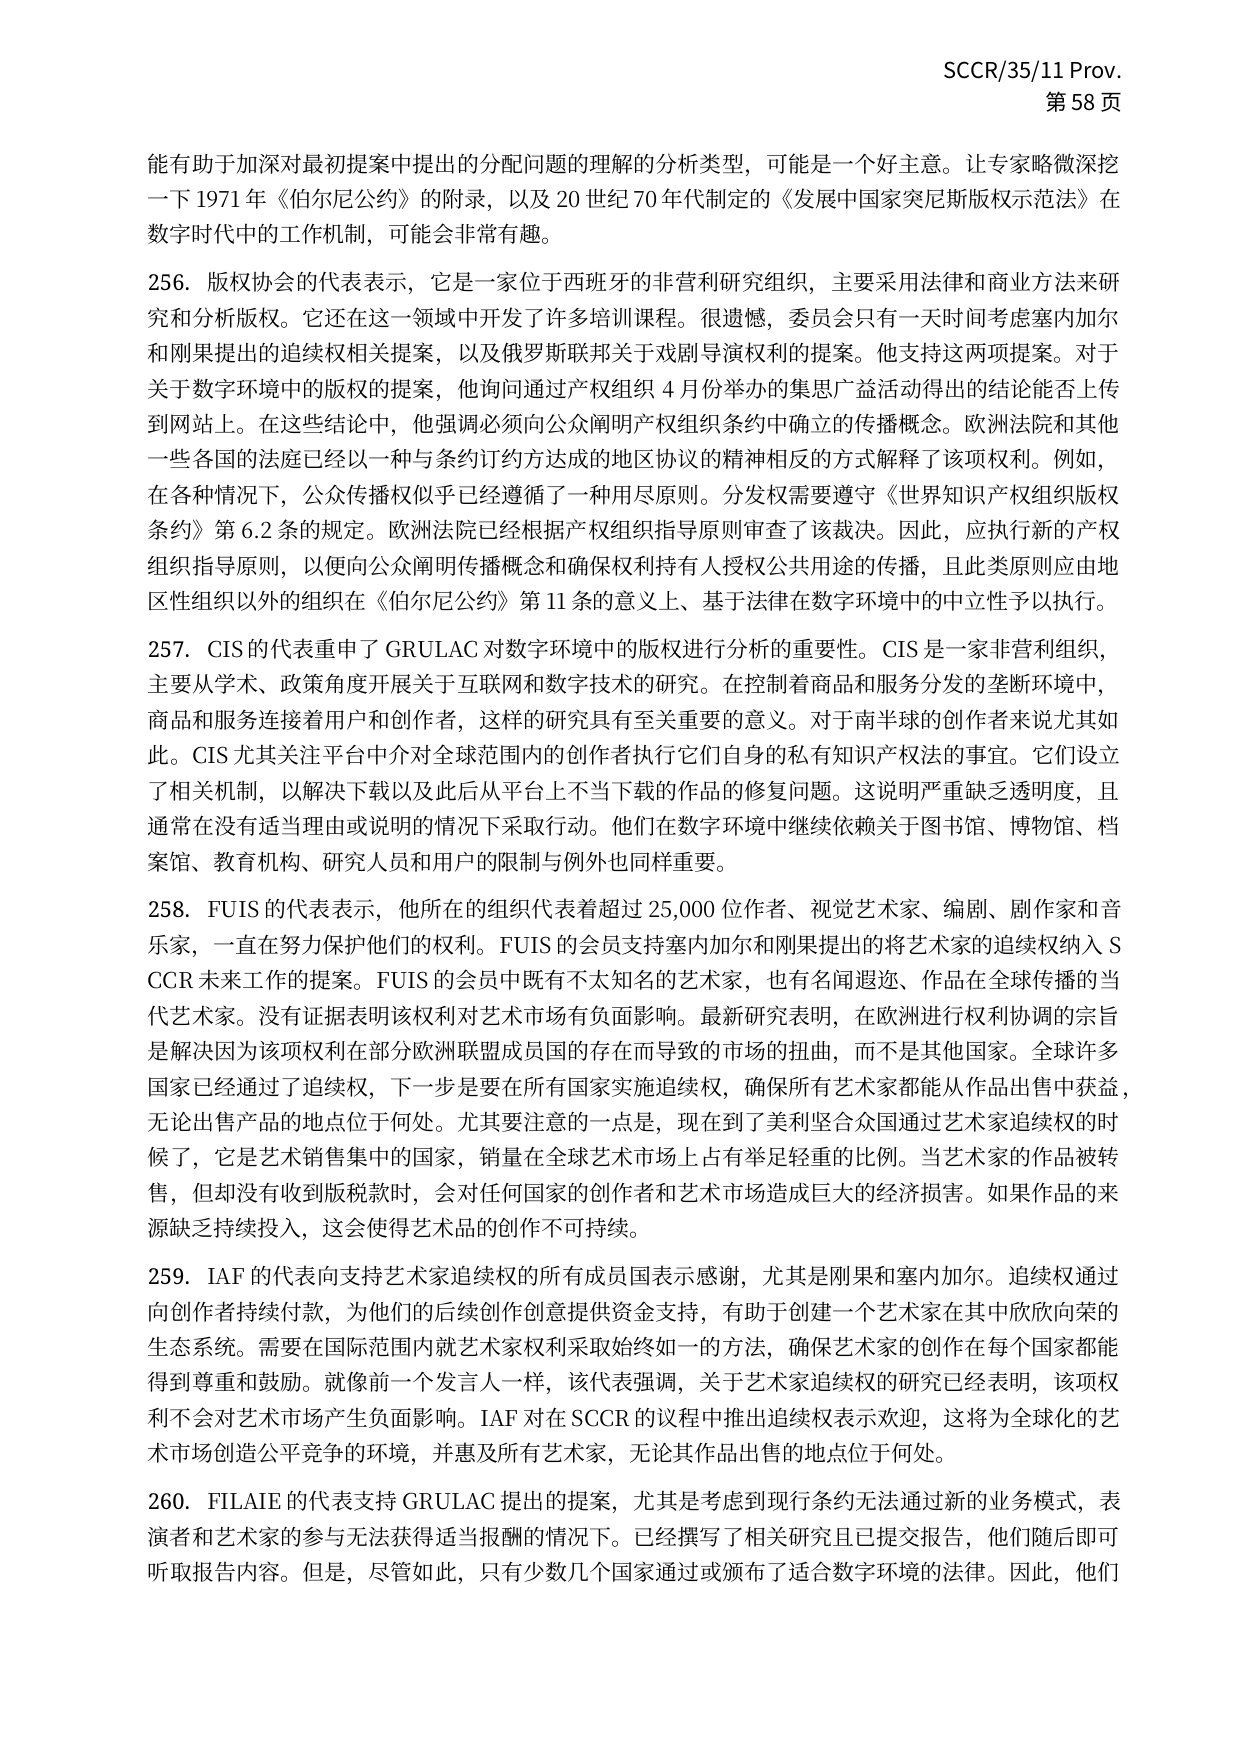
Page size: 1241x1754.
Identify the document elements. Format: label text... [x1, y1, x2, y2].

list CIS的代表重申了GRULAC对数字环境中的版权进行分析的重要性。CIS是一家非营利组织，主要从学术、政策角度开展关于互联网和数字技术的研究。在控制着商品和服务分发的垄断环境中，商品和服务连接着用户和创作者，这样的研究具有至关重要的意义。对于南半球的创作者来说尤其如此。CIS尤其关注平台中介对全球范围内的创作者执行它们自身的私有知识产权法的事宜。它们设立了相关机制，以解决下载以及此后从平台上不当下载的作品的修复问题。这说明严重缺乏透明度，且通常在没有适当理由或说明的情况下采取行动。他们在数字环境中继续依赖关于图书馆、博物馆、档案馆、教育机构、研究人员和用户的限制与例外也同样重要。 [148, 628, 1122, 876]
list 版权协会的代表表示，它是一家位于西班牙的非营利研究组织，主要采用法律和商业方法来研究和分析版权。它还在这一领域中开发了许多培训课程。很遗憾，委员会只有一天时间考虑塞内加尔和刚果提出的追续权相关提案，以及俄罗斯联邦关于戏剧导演权利的提案。他支持这两项提案。对于关于数字环境中的版权的提案，他询问通过产权组织4月份举办的集思广益活动得出的结论能否上传到网站上。在这些结论中，他强调必须向公众阐明产权组织条约中确立的传播概念。欧洲法院和其他一些各国的法庭已经以一种与条约订约方达成的地区协议的精神相反的方式解释了该项权利。例如，在各种情况下，公众传播权似乎已经遵循了一种用尽原则。分发权需要遵守《世界知识产权组织版权条约》第6.2条的规定。欧洲法院已经根据产权组织指导原则审查了该裁决。因此，应执行新的产权组织指导原则，以便向公众阐明传播概念和确保权利持有人授权公共用途的传播，且此类原则应由地区性组织以外的组织在《伯尔尼公约》第11条的意义上、基于法律在数字环境中的中立性予以执行。 [148, 262, 1122, 616]
list IAF的代表向支持艺术家追续权的所有成员国表示感谢，尤其是刚果和塞内加尔。追续权通过向创作者持续付款，为他们的后续创作创意提供资金支持，有助于创建一个艺术家在其中欣欣向荣的生态系统。需要在国际范围内就艺术家权利采取始终如一的方法，确保艺术家的创作在每个国家都能得到尊重和鼓励。就像前一个发言人一样，该代表强调，关于艺术家追续权的研究已经表明，该项权利不会对艺术市场产生负面影响。IAF对在SCCR的议程中推出追续权表示欢迎，这将为全球化的艺术市场创造公平竞争的环境，并惠及所有艺术家，无论其作品出售的地点位于何处。 [148, 1255, 1122, 1468]
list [148, 1480, 1122, 1587]
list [148, 143, 1122, 249]
list FUIS的代表表示，他所在的组织代表着超过25,000位作者、视觉艺术家、编剧、剧作家和音乐家，一直在努力保护他们的权利。FUIS的会员支持塞内加尔和刚果提出的将艺术家的追续权纳入SCCR未来工作的提案。FUIS的会员中既有不太知名的艺术家，也有名闻遐迩、作品在全球传播的当代艺术家。没有证据表明该权利对艺术市场有负面影响。最新研究表明，在欧洲进行权利协调的宗旨是解决因为该项权利在部分欧洲联盟成员国的存在而导致的市场的扭曲，而不是其他国家。全球许多国家已经通过了追续权，下一步是要在所有国家实施追续权，确保所有艺术家都能从作品出售中获益，无论出售产品的地点位于何处。尤其要注意的一点是，现在到了美利坚合众国通过艺术家追续权的时候了，它是艺术销售集中的国家，销量在全球艺术市场上占有举足轻重的比例。当艺术家的作品被转售，但却没有收到版税款时，会对任何国家的创作者和艺术市场造成巨大的经济损害。如果作品的来源缺乏持续投入，这会使得艺术品的创作不可持续。 [148, 889, 1122, 1243]
